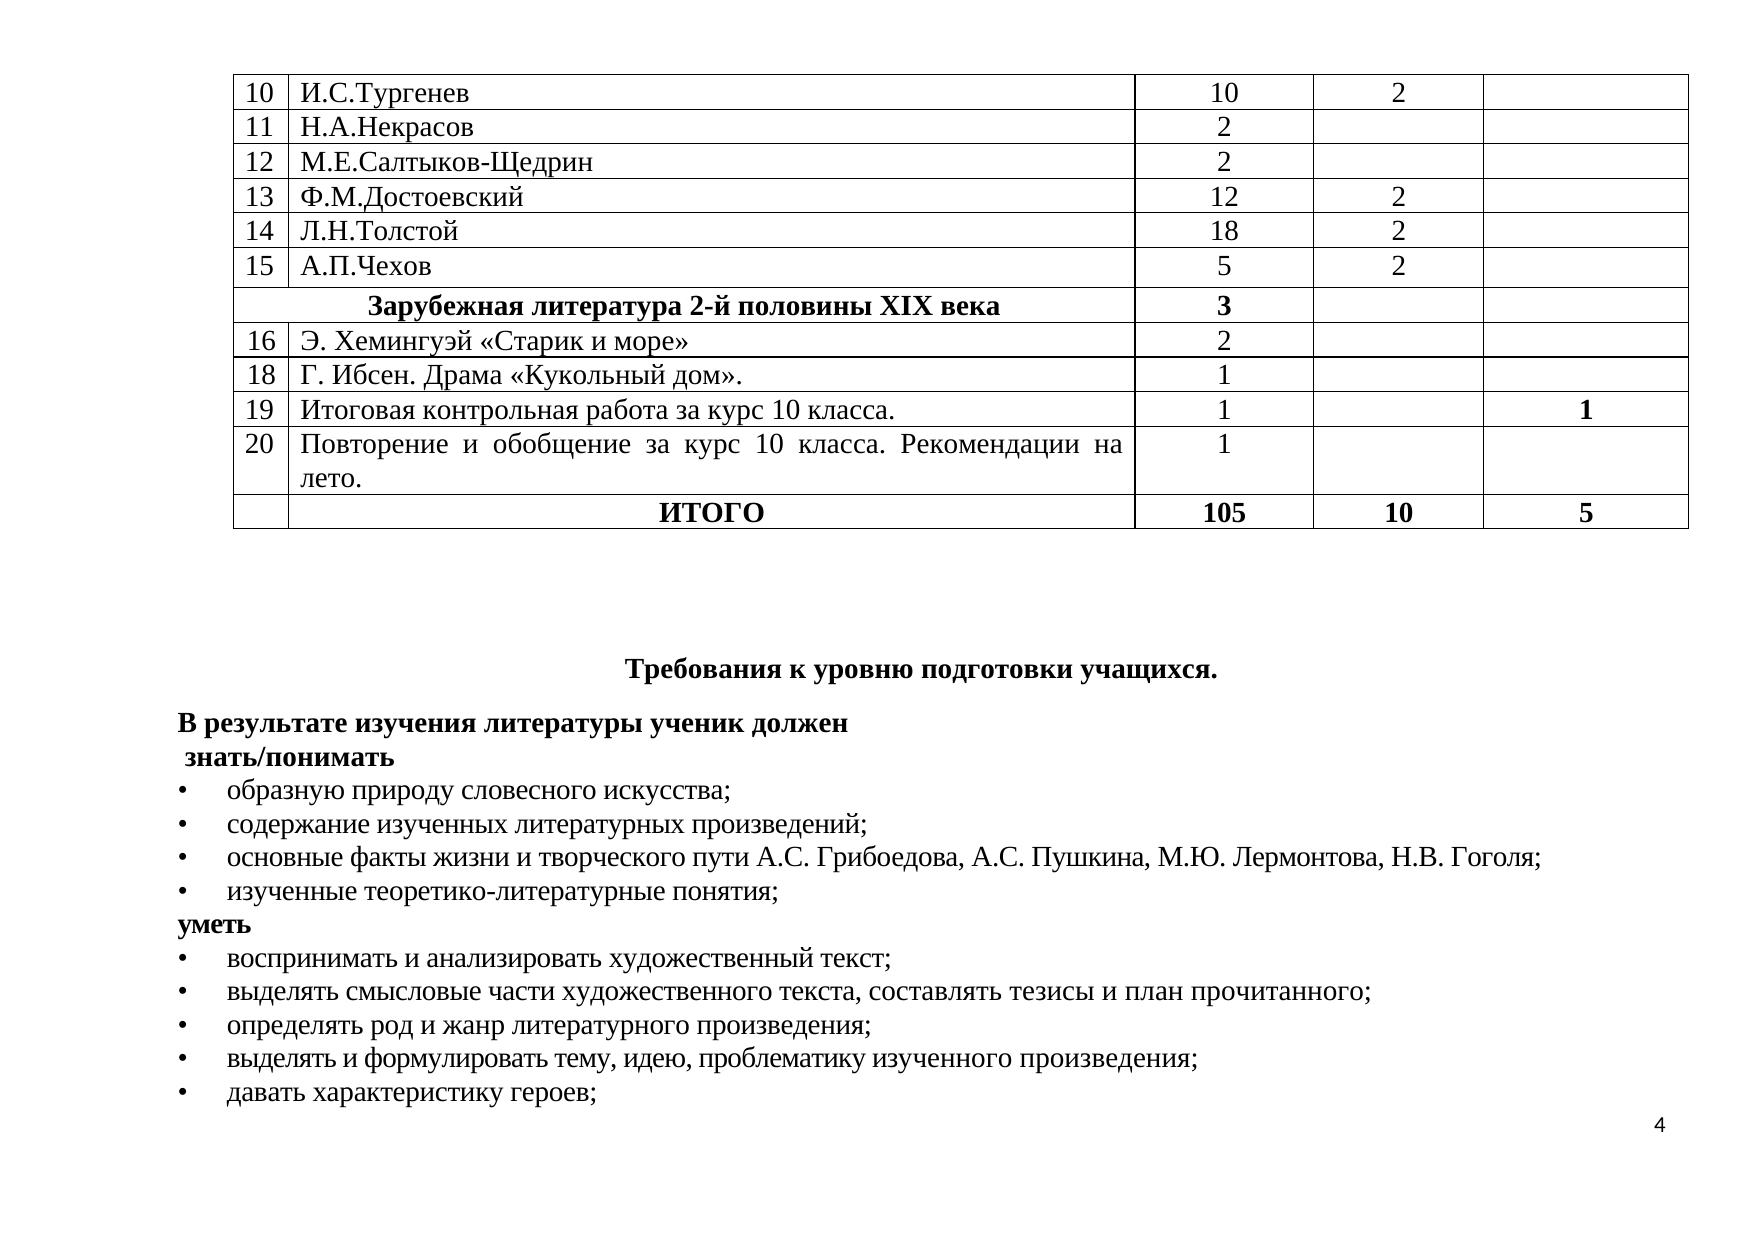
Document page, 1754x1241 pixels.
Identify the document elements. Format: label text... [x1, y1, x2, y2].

text уметь [177, 906, 1665, 940]
table_cell [1484, 144, 1688, 178]
table_cell 20 [234, 427, 288, 494]
table_cell Г. Ибсен. Драма «Кукольный дом». [289, 358, 1134, 391]
list выделять и формулировать тему, идею, проблематику изученного произведения; [177, 1041, 1665, 1074]
table_cell 13 [234, 179, 288, 212]
table_cell 1 [1484, 392, 1688, 426]
table_cell 3 [1136, 288, 1313, 322]
table_cell 1 [1136, 427, 1313, 494]
table_cell [1314, 392, 1483, 426]
table_cell Л.Н.Толстой [289, 213, 1134, 247]
table_cell [1484, 213, 1688, 247]
table_cell 12 [1136, 179, 1313, 212]
table_cell ИТОГО [289, 495, 1134, 528]
table_cell [234, 495, 288, 528]
table_cell [1484, 248, 1688, 287]
list образную природу словесного искусства; [177, 772, 1665, 806]
table_cell 5 [1484, 495, 1688, 528]
table_cell [1314, 110, 1483, 143]
table_cell И.С.Тургенев [289, 75, 1134, 108]
list давать характеристику героев; [177, 1074, 1665, 1108]
list основные факты жизни и творческого пути А.С. Грибоедова, А.С. Пушкина, М.Ю. Лермонтова, Н.В. Гоголя; [177, 839, 1665, 873]
table_cell 12 [234, 144, 288, 178]
list изученные теоретико-литературные понятия; [177, 873, 1665, 906]
table_cell 10 [234, 75, 288, 108]
table_cell [1484, 288, 1688, 322]
table_cell 2 [1314, 213, 1483, 247]
table_cell 1 [1136, 392, 1313, 426]
text Требования к уровню подготовки учащихся. [177, 651, 1665, 684]
table_cell 2 [1314, 248, 1483, 287]
table_cell [1484, 358, 1688, 391]
table_cell 2 [1136, 323, 1313, 356]
text знать/понимать [177, 739, 1665, 772]
table_cell [1484, 75, 1688, 108]
table_cell 5 [1136, 248, 1313, 287]
table_cell А.П.Чехов [289, 248, 1134, 287]
table_cell 2 [1136, 144, 1313, 178]
table_cell 10 [1136, 75, 1313, 108]
table_cell 1 [1136, 358, 1313, 391]
table_cell [1314, 144, 1483, 178]
list содержание изученных литературных произведений; [177, 806, 1665, 839]
text В результате изучения литературы ученик должен [177, 705, 1665, 739]
table_cell 14 [234, 213, 288, 247]
table_cell 105 [1136, 495, 1313, 528]
table_cell [1314, 358, 1483, 391]
table_cell [1484, 179, 1688, 212]
table_cell [1314, 323, 1483, 356]
table_cell [1484, 110, 1688, 143]
list определять род и жанр литературного произведения; [177, 1007, 1665, 1041]
table_cell 10 [1314, 495, 1483, 528]
table_cell Ф.М.Достоевский [289, 179, 1134, 212]
table_cell 11 [234, 110, 288, 143]
table_cell М.Е.Салтыков-Щедрин [289, 144, 1134, 178]
table_cell [1314, 288, 1483, 322]
table_cell [1484, 323, 1688, 356]
table_cell 18 [1136, 213, 1313, 247]
table_cell 2 [1314, 75, 1483, 108]
table_cell Итоговая контрольная работа за курс 10 класса. [289, 392, 1134, 426]
list выделять смысловые части художественного текста, составлять тезисы и план прочитанного; [177, 973, 1665, 1007]
table_cell Э. Хемингуэй «Старик и море» [289, 323, 1134, 356]
table_cell [1314, 427, 1483, 494]
table_cell Зарубежная литература 2-й половины XIX века [234, 288, 1134, 322]
table_cell [1484, 427, 1688, 494]
list воспринимать и анализировать художественный текст; [177, 940, 1665, 973]
table_cell 15 [234, 248, 288, 287]
table_cell Н.А.Некрасов [289, 110, 1134, 143]
table_cell 2 [1314, 179, 1483, 212]
table_cell 18 [234, 358, 288, 391]
table_cell 19 [234, 392, 288, 426]
table_cell Повторение и обобщение за курс 10 класса. Рекомендации на лето. [289, 427, 1134, 494]
table_cell 2 [1136, 110, 1313, 143]
table_cell 16 [234, 323, 288, 356]
